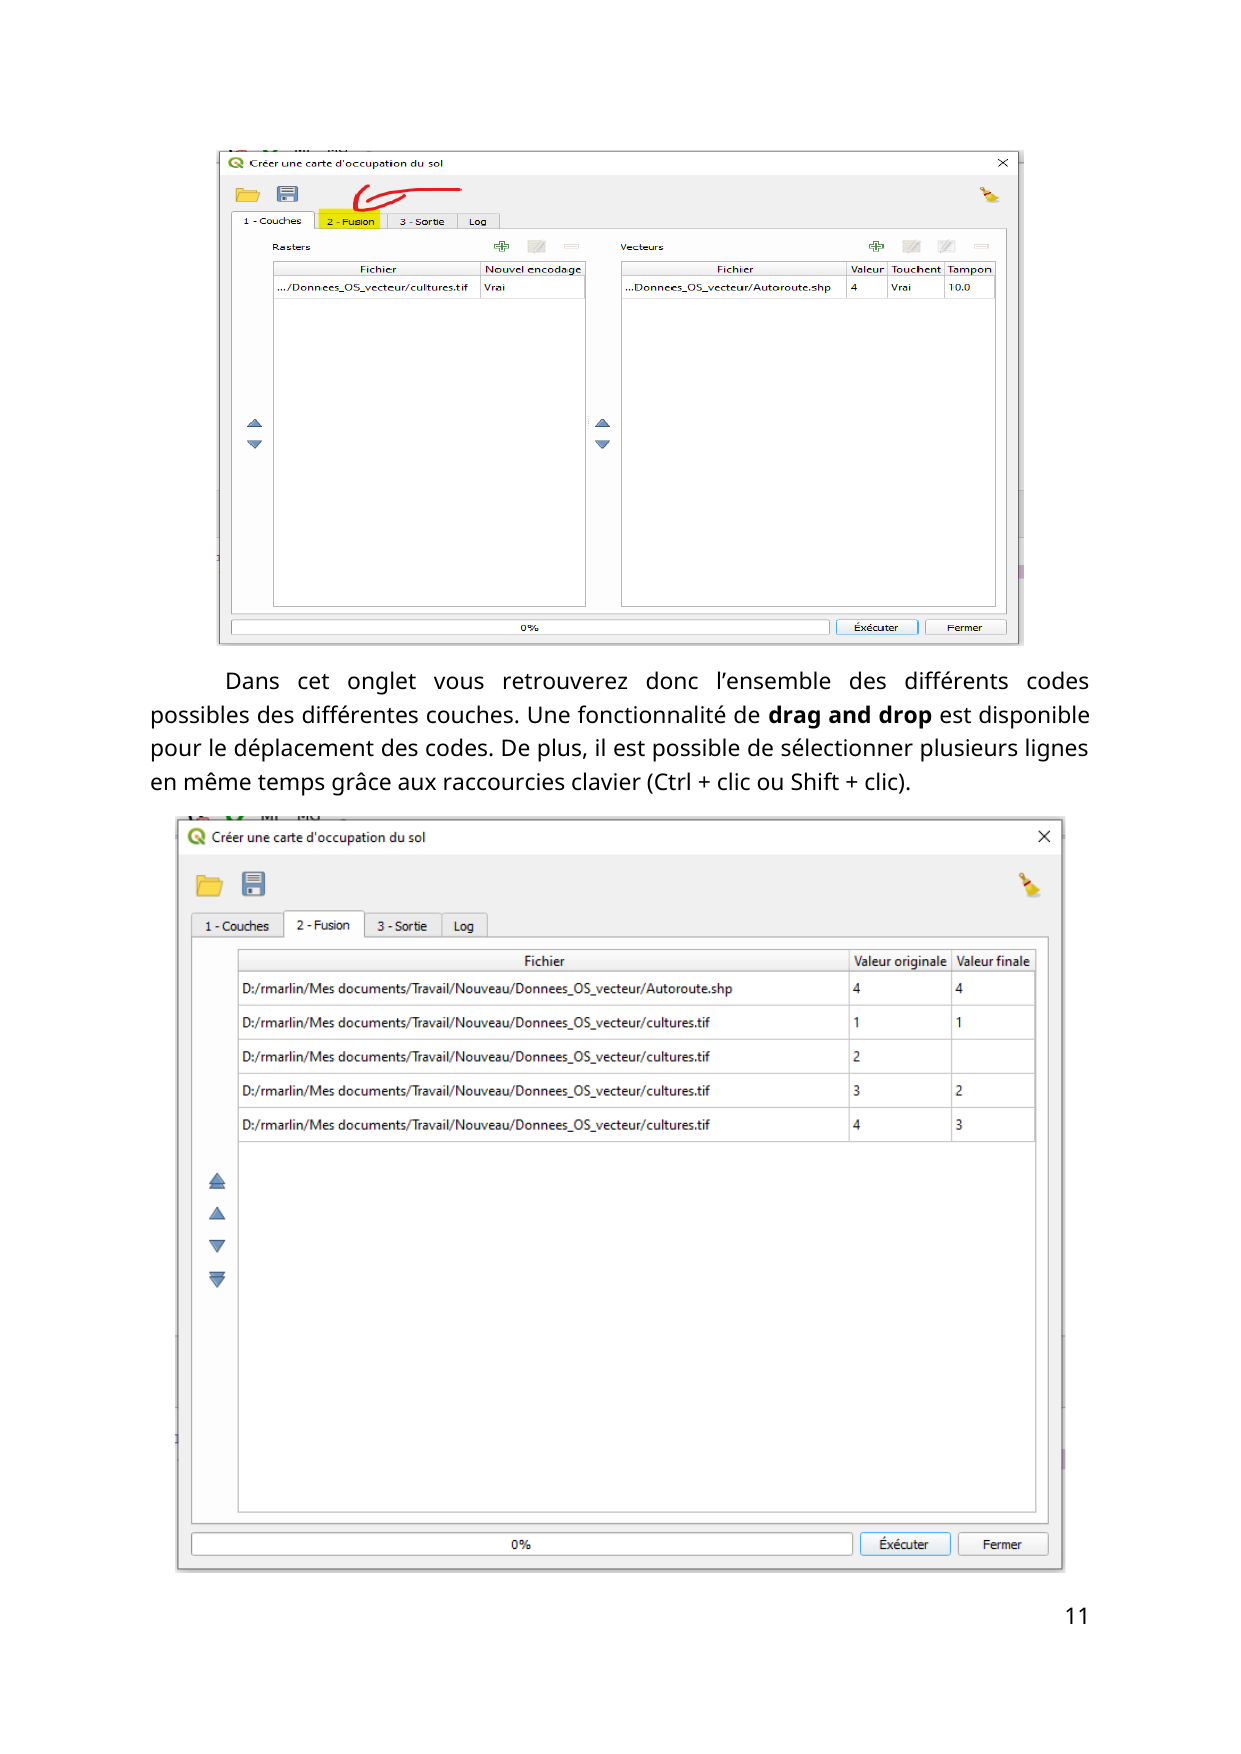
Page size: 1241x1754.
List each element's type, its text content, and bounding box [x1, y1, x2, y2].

picture [216, 150, 1024, 646]
text Dans cet onglet vous retrouverez donc l’ensemble des différents codes possibles des différentes couches. Une fonctionnalité de drag and drop est disponible pour le déplacement des codes. De plus, il est possible de sélectionner plusieurs lignes en même temps grâce aux raccourcies clavier (Ctrl + clic ou Shift + clic). [150, 665, 1090, 797]
picture [175, 816, 1066, 1573]
